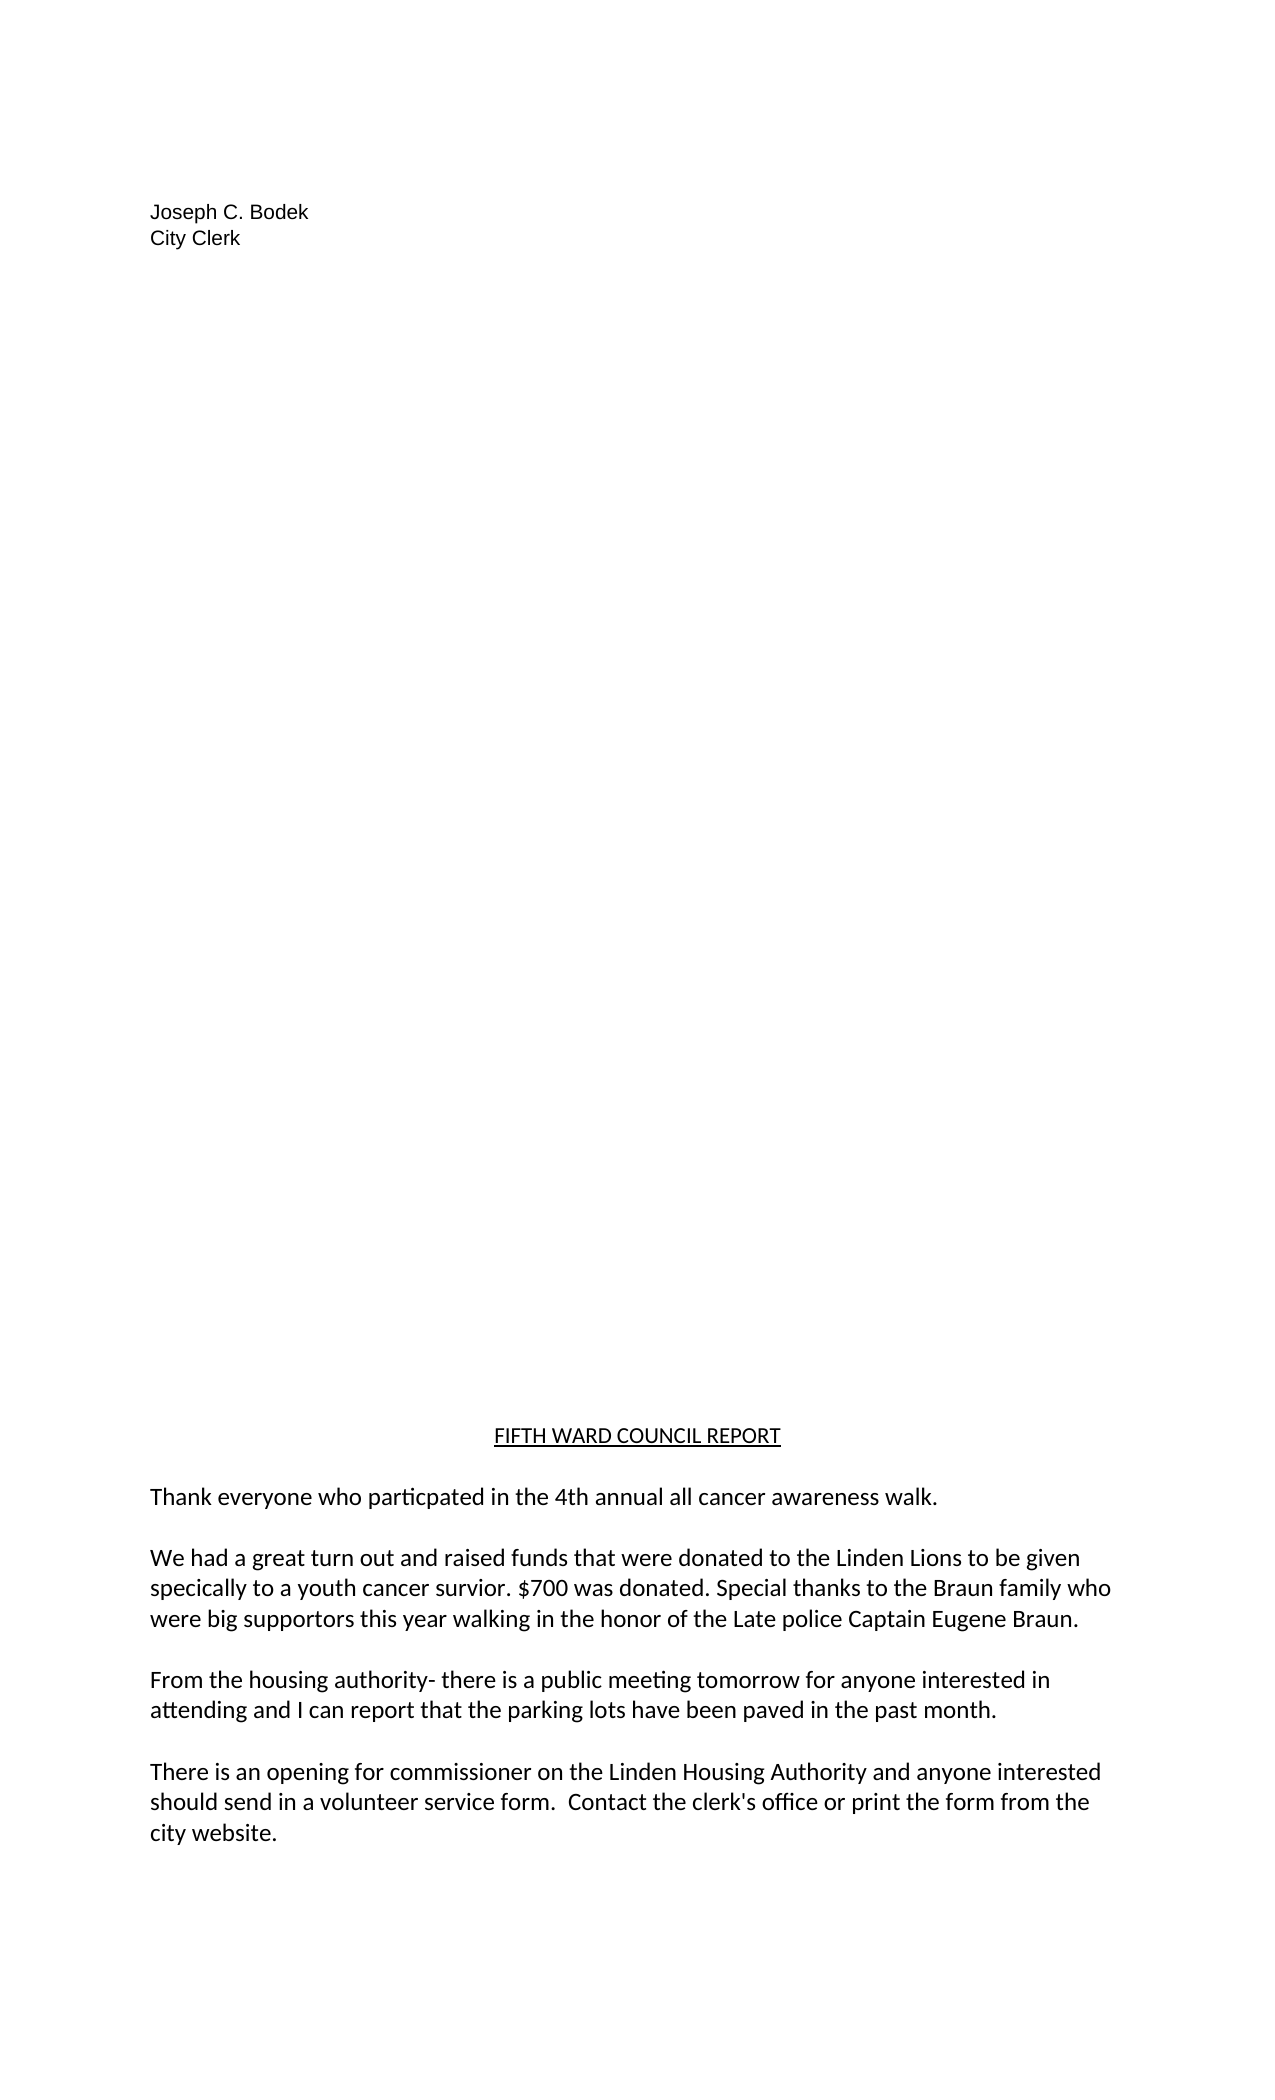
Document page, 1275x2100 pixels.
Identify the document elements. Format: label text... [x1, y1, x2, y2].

text We had a great turn out and raised funds that were donated to the Linden Lions to be given specically to a youth cancer survior. $700 was donated. Special thanks to the Braun family who were big supportors this year walking in the honor of the Late police Captain Eugene Braun. [150, 1542, 1125, 1634]
text FIFTH WARD COUNCIL REPORT [150, 1421, 1125, 1449]
text Joseph C. Bodek [150, 200, 1134, 224]
text City Clerk [150, 225, 1134, 249]
text From the housing authority- there is a public meeting tomorrow for anyone interested in attending and I can report that the parking lots have been paved in the past month. [150, 1664, 1125, 1725]
text There is an opening for commissioner on the Linden Housing Authority and anyone interested should send in a volunteer service form. Contact the clerk's office or print the form from the city website. [150, 1756, 1125, 1847]
text Thank everyone who particpated in the 4th annual all cancer awareness walk. [150, 1481, 1125, 1512]
